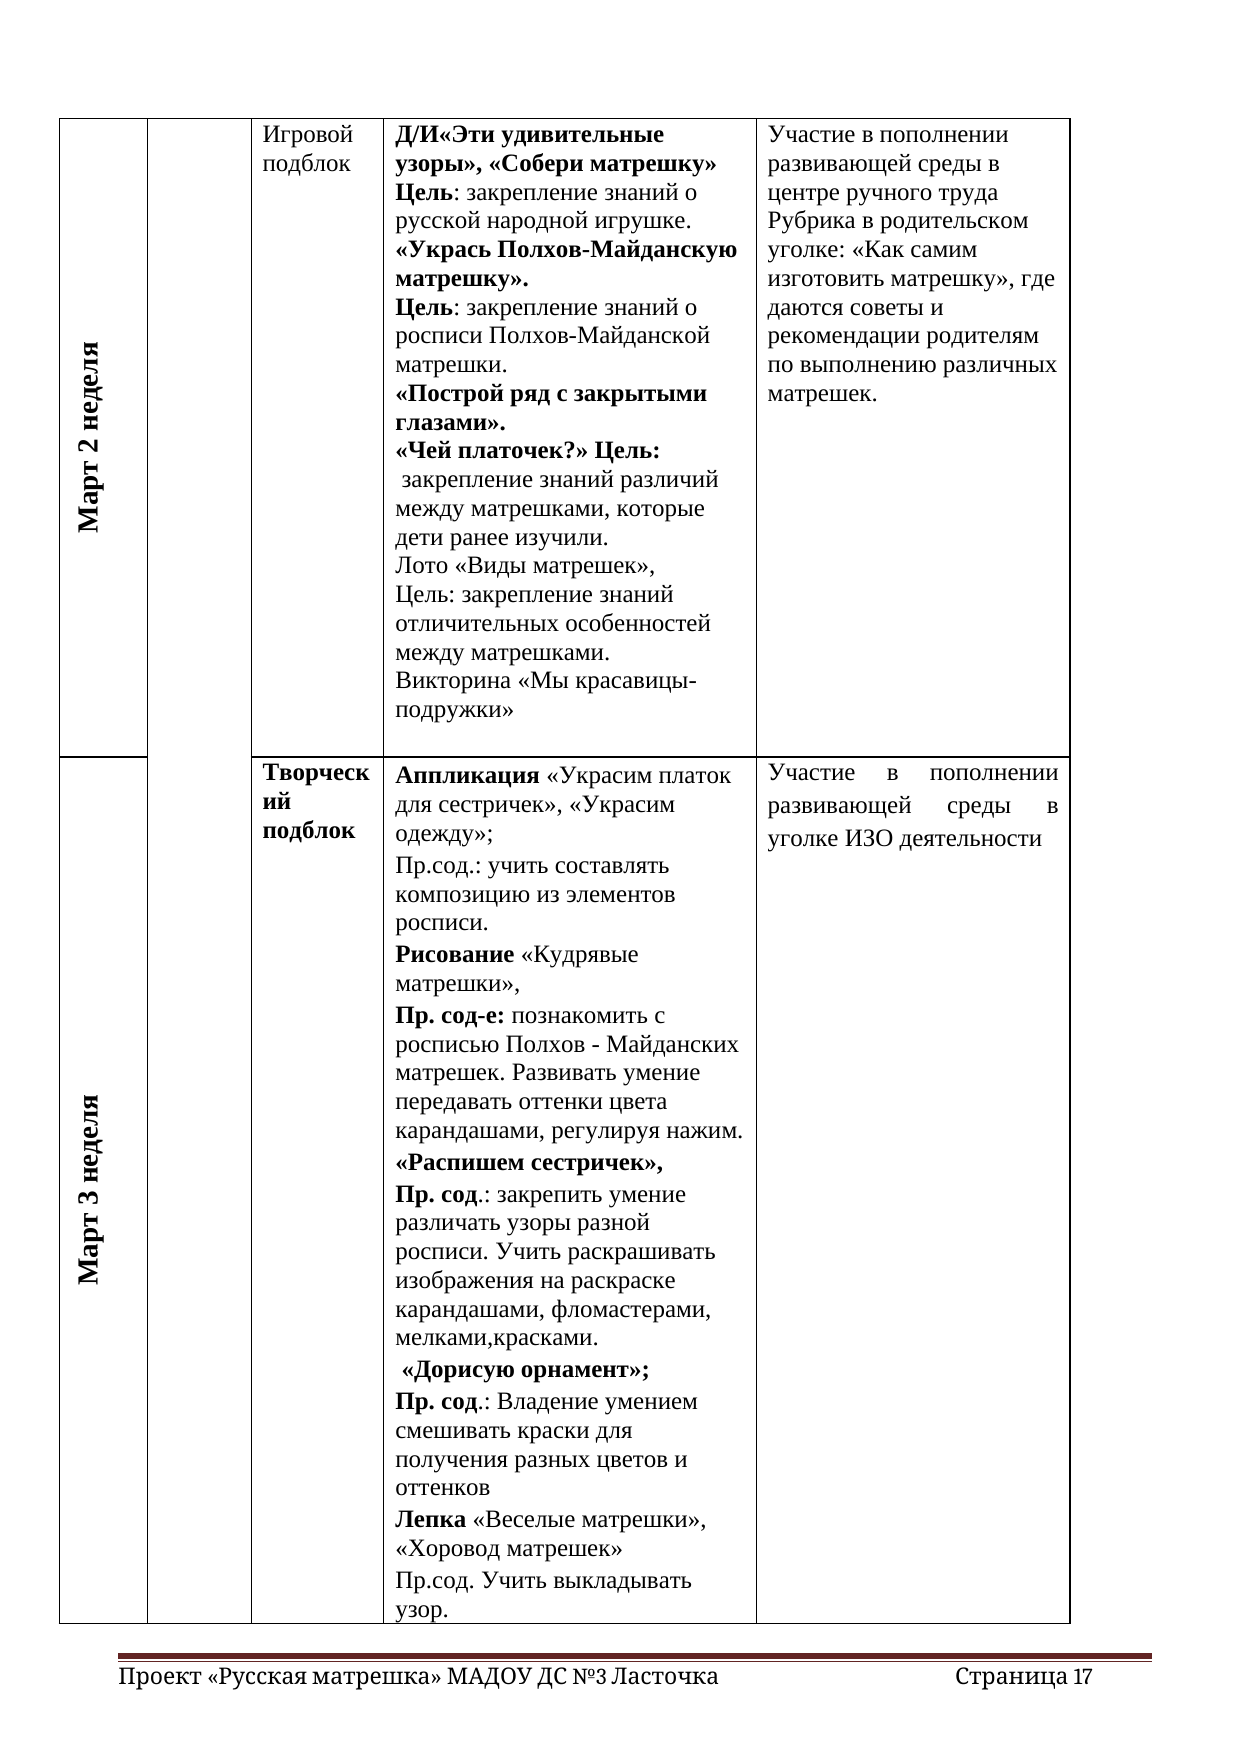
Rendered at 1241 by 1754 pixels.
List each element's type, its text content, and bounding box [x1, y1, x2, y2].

table_cell Игровой подблок [252, 119, 383, 756]
table_cell Участие в пополнении развивающей среды в центре ручного труда Рубрика в родительском уголке: «Как самим изготовить матрешку», где даются советы и рекомендации родителям по выполнению различных матрешек. [757, 119, 1069, 756]
table_cell Март 3 неделя [60, 758, 147, 1622]
table_cell Творческий подблок [252, 758, 383, 1622]
table_cell Аппликация «Украсим платок для сестричек», «Украсим одежду»; Пр.сод.: учить составлять композицию из элементов росписи. Рисование «Кудрявые матрешки», Пр. сод-е: познакомить с росписью Полхов - Майданских матрешек. Развивать умение передавать оттенки цвета карандашами, регулируя нажим. «Распишем сестричек», Пр. сод.: закрепить умение различать узоры разной росписи. Учить раскрашивать изображения на раскраске карандашами, фломастерами, мелками,красками. «Дорисую орнамент»; Пр. сод.: Владение умением смешивать краски для получения разных цветов и оттенков Лепка «Веселые матрешки», «Хоровод матрешек» Пр.сод. Учить выкладывать узор. [384, 758, 756, 1622]
table_cell Март 2 неделя [60, 119, 147, 756]
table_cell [148, 119, 251, 1622]
table_cell Д/И«Эти удивительные узоры», «Собери матрешку» Цель: закрепление знаний о русской народной игрушке. «Укрась Полхов-Майданскую матрешку». Цель: закрепление знаний о росписи Полхов-Майданской матрешки. «Построй ряд с закрытыми глазами». «Чей платочек?» Цель: закрепление знаний различий между матрешками, которые дети ранее изучили. Лото «Виды матрешек», Цель: закрепление знаний отличительных особенностей между матрешками. Викторина «Мы красавицы-подружки» [384, 119, 756, 756]
table_cell Участие в пополнении развивающей среды в уголке ИЗО деятельности [757, 758, 1069, 1622]
